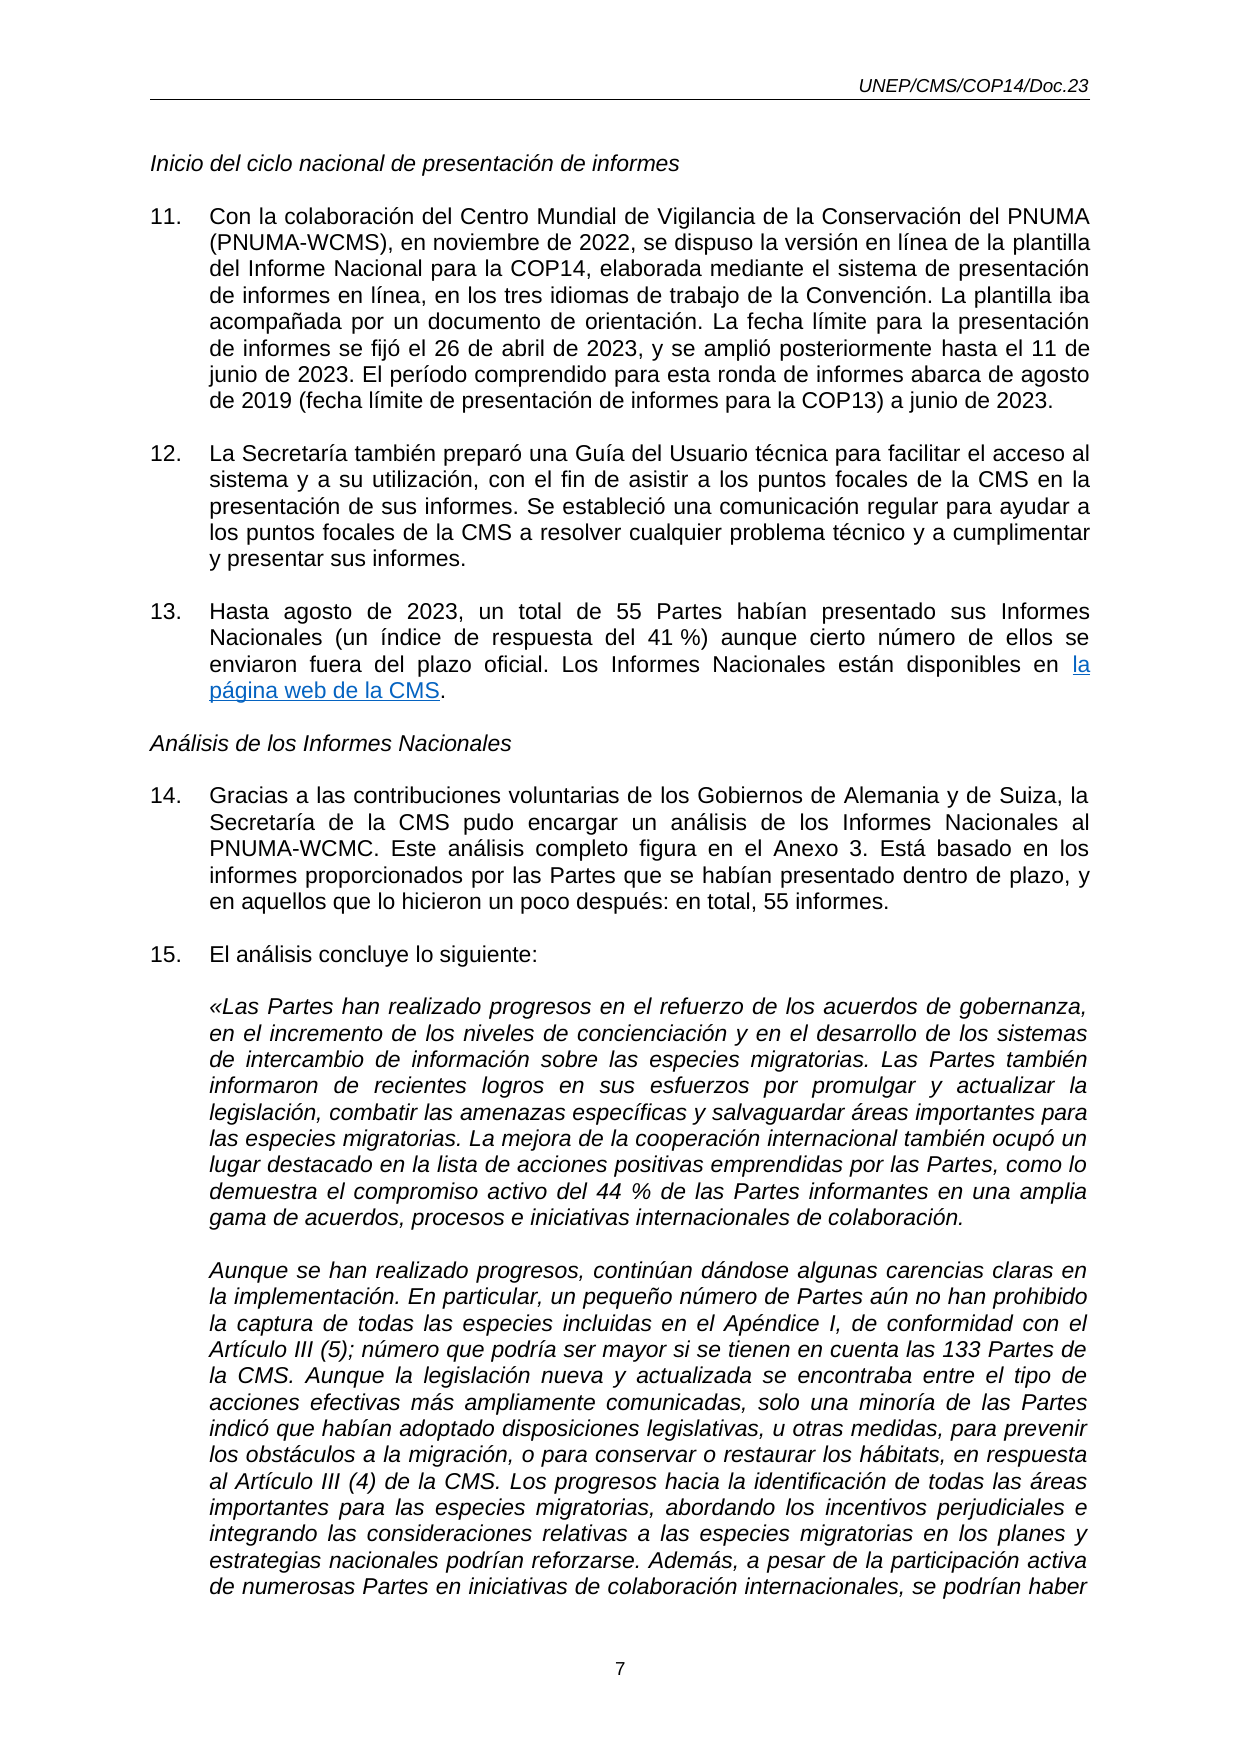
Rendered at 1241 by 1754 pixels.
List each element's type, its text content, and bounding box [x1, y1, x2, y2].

list Hasta agosto de 2023, un total de 55 Partes habían presentado sus Informes Nacionales (un índice de respuesta del 41 %) aunque cierto número de ellos se enviaron fuera del plazo oficial. Los Informes Nacionales están disponibles en la página web de la CMS. [150, 598, 1090, 703]
list La Secretaría también preparó una Guía del Usuario técnica para facilitar el acceso al sistema y a su utilización, con el fin de asistir a los puntos focales de la CMS en la presentación de sus informes. Se estableció una comunicación regular para ayudar a los puntos focales de la CMS a resolver cualquier problema técnico y a cumplimentar y presentar sus informes. [150, 440, 1090, 572]
list Gracias a las contribuciones voluntarias de los Gobiernos de Alemania y de Suiza, la Secretaría de la CMS pudo encargar un análisis de los Informes Nacionales al PNUMA-WCMC. Este análisis completo figura en el Anexo 3. Está basado en los informes proporcionados por las Partes que se habían presentado dentro de plazo, y en aquellos que lo hicieron un poco después: en total, 55 informes. [150, 782, 1090, 914]
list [209, 1257, 1090, 1599]
list «Las Partes han realizado progresos en el refuerzo de los acuerdos de gobernanza, en el incremento de los niveles de concienciación y en el desarrollo de los sistemas de intercambio de información sobre las especies migratorias. Las Partes también informaron de recientes logros en sus esfuerzos por promulgar y actualizar la legislación, combatir las amenazas específicas y salvaguardar áreas importantes para las especies migratorias. La mejora de la cooperación internacional también ocupó un lugar destacado en la lista de acciones positivas emprendidas por las Partes, como lo demuestra el compromiso activo del 44 % de las Partes informantes en una amplia gama de acuerdos, procesos e iniciativas internacionales de colaboración. [209, 993, 1090, 1231]
list El análisis concluye lo siguiente: [150, 941, 1090, 967]
list Con la colaboración del Centro Mundial de Vigilancia de la Conservación del PNUMA (PNUMA-WCMS), en noviembre de 2022, se dispuso la versión en línea de la plantilla del Informe Nacional para la COP14, elaborada mediante el sistema de presentación de informes en línea, en los tres idiomas de trabajo de la Convención. La plantilla iba acompañada por un documento de orientación. La fecha límite para la presentación de informes se fijó el 26 de abril de 2023, y se amplió posteriormente hasta el 11 de junio de 2023. El período comprendido para esta ronda de informes abarca de agosto de 2019 (fecha límite de presentación de informes para la COP13) a junio de 2023. [150, 203, 1090, 413]
text Inicio del ciclo nacional de presentación de informes [150, 150, 1090, 176]
text Análisis de los Informes Nacionales [150, 730, 1090, 756]
